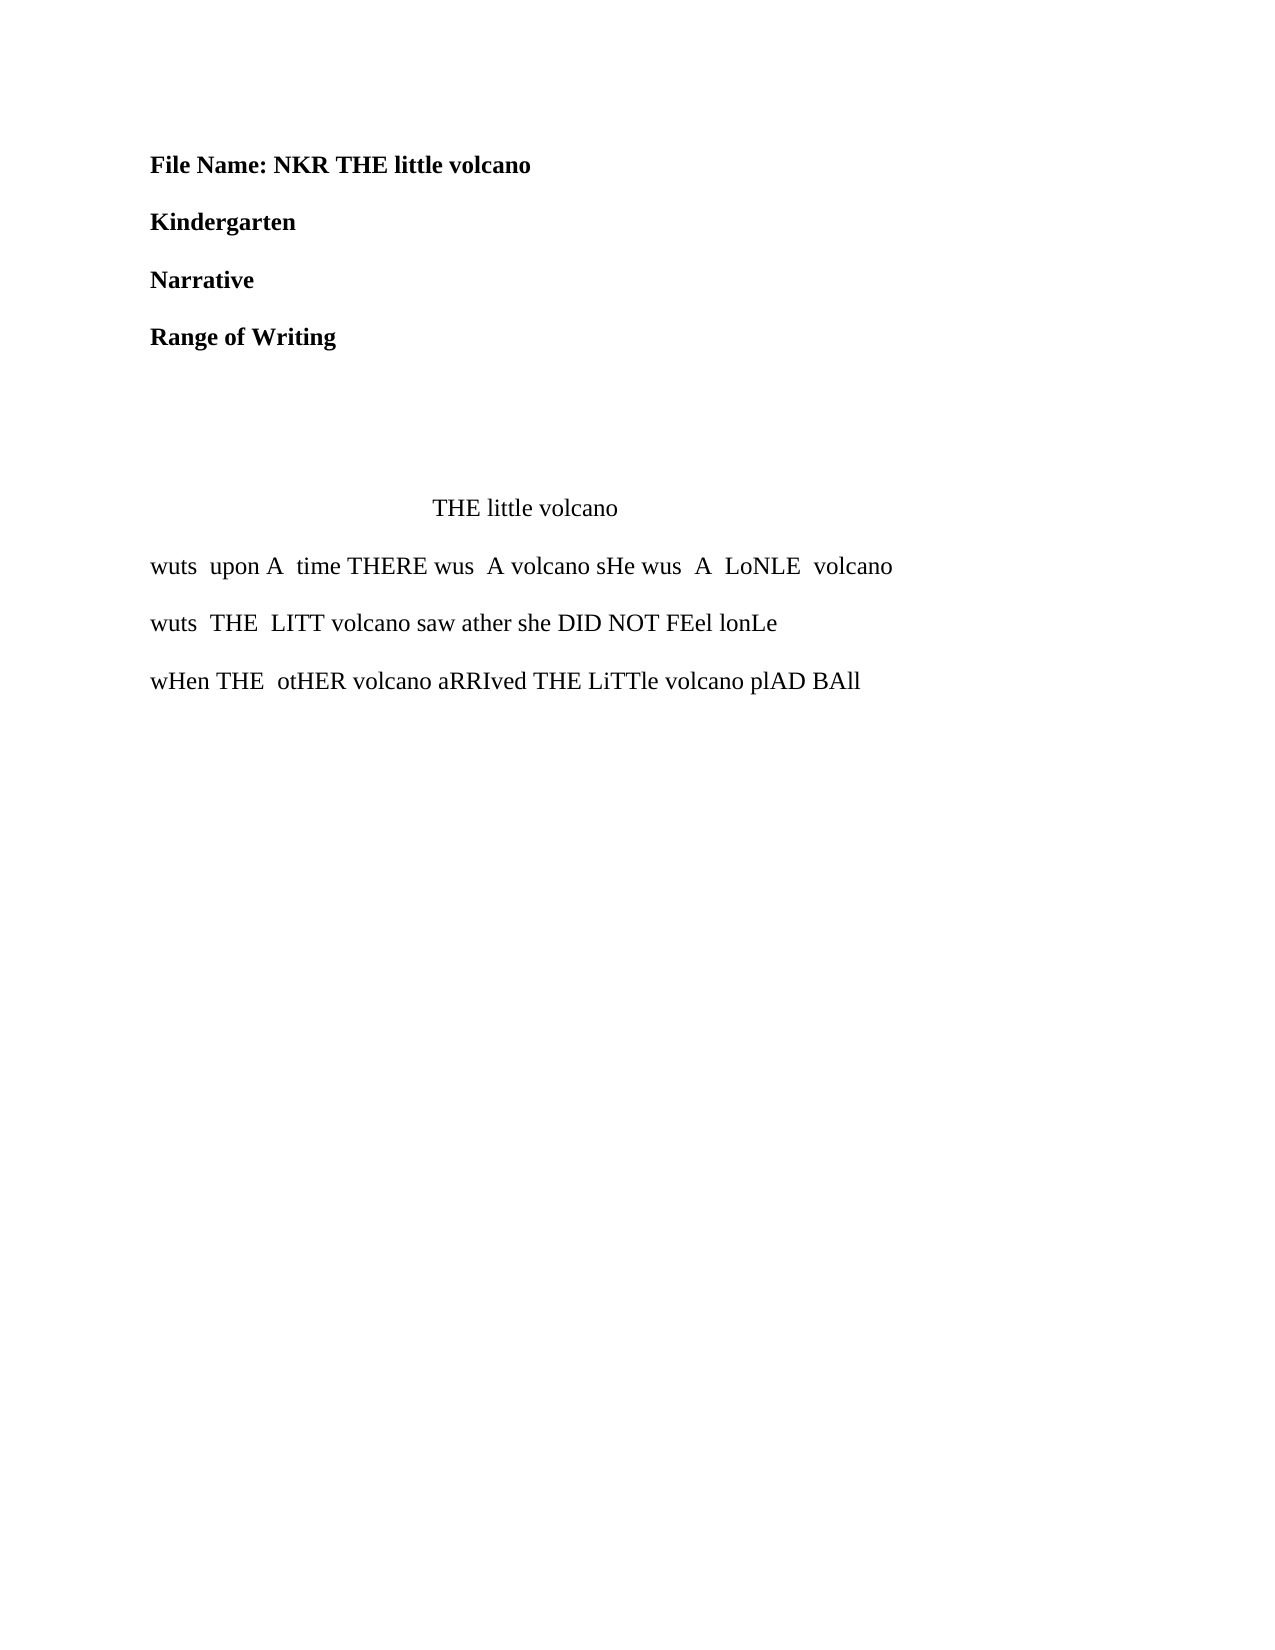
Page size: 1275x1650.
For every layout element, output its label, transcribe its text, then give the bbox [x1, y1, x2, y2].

text Narrative [150, 265, 1125, 294]
text Kindergarten [150, 207, 1125, 236]
text wuts upon A time THERE wus A volcano sHe wus A LoNLE volcano [150, 551, 900, 580]
text THE little volcano [150, 493, 900, 522]
text wHen THE otHER volcano aRRIved THE LiTTle volcano plAD BAll [150, 666, 900, 695]
text File Name: NKR THE little volcano [150, 150, 1125, 179]
text Range of Writing [150, 322, 1125, 351]
text wuts THE LITT volcano saw ather she DID NOT FEel lonLe [150, 608, 900, 637]
